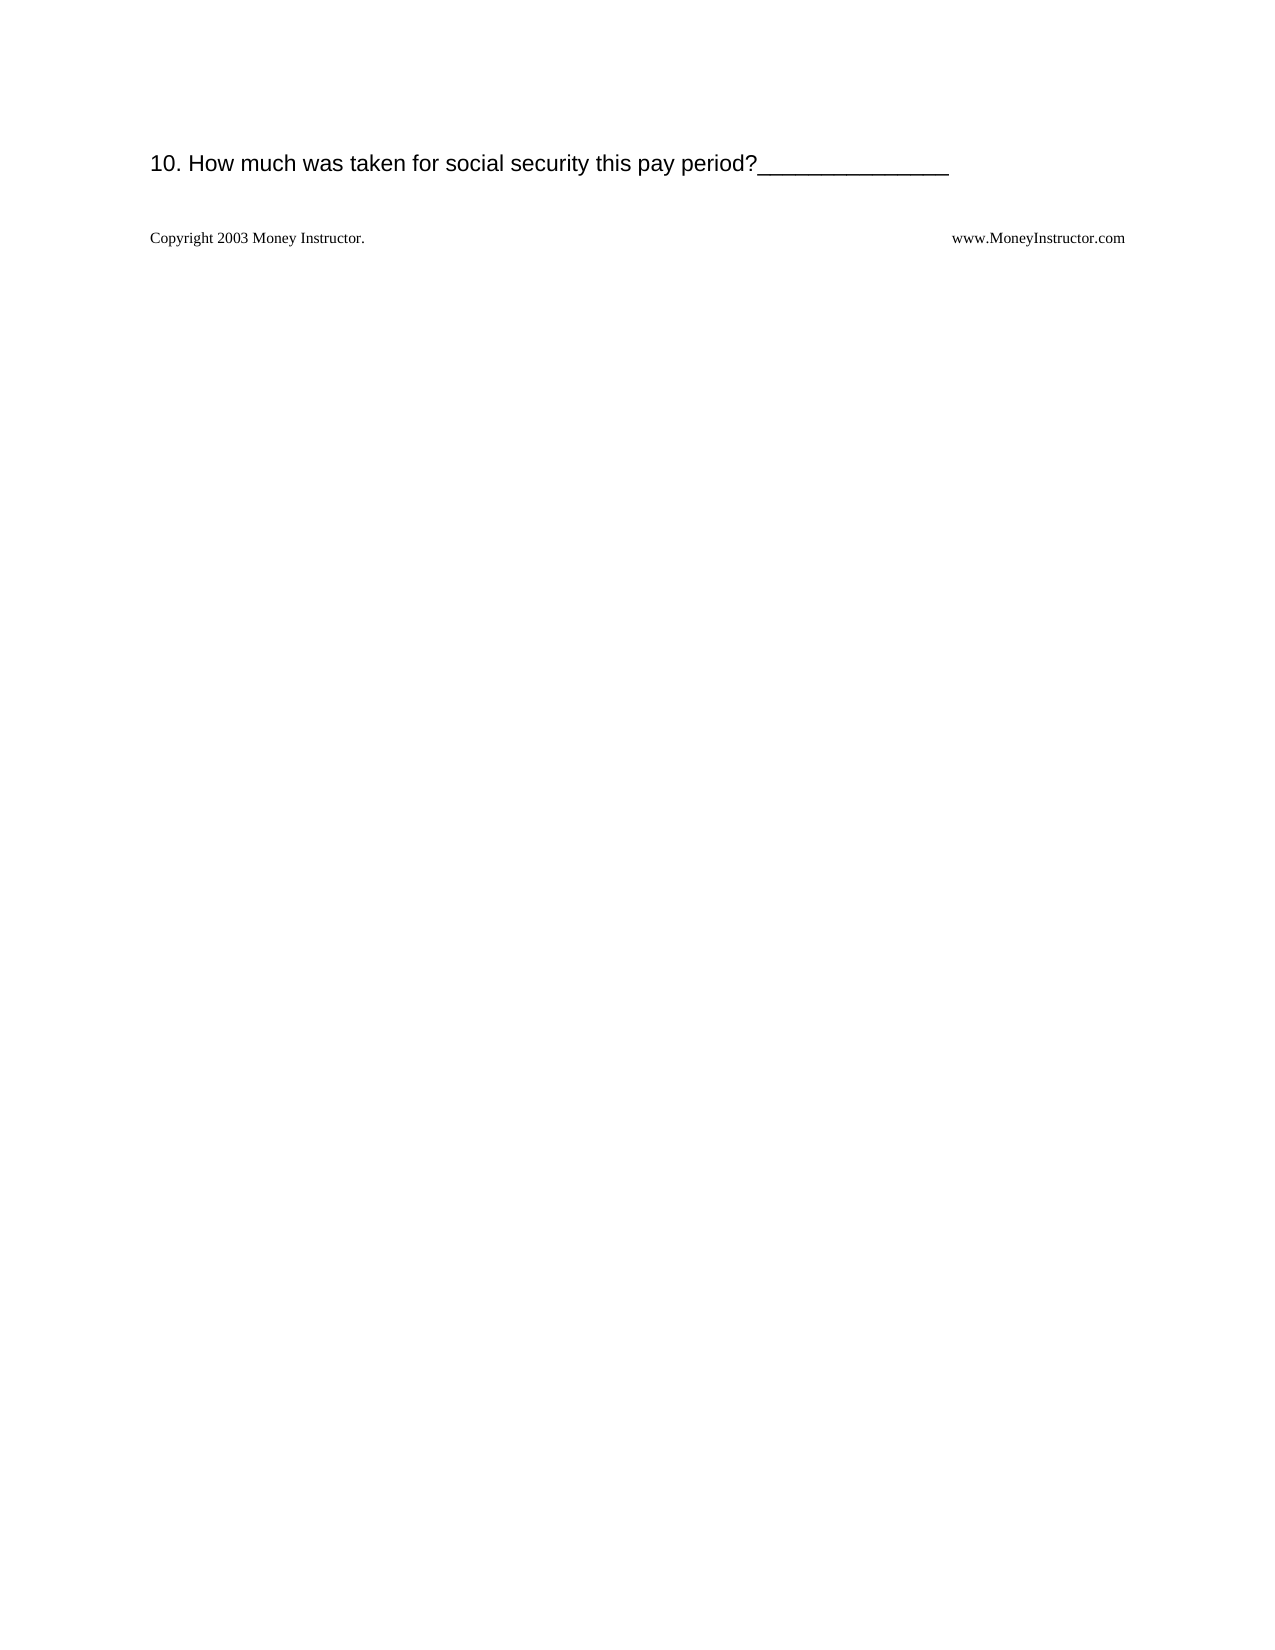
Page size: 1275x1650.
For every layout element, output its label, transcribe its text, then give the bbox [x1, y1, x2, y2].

table_header Copyright 2003 Money Instructor. [150, 229, 637, 247]
table_header www.MoneyInstructor.com [638, 229, 1125, 247]
text 10. How much was taken for social security this pay period?_______________ [150, 150, 1125, 176]
